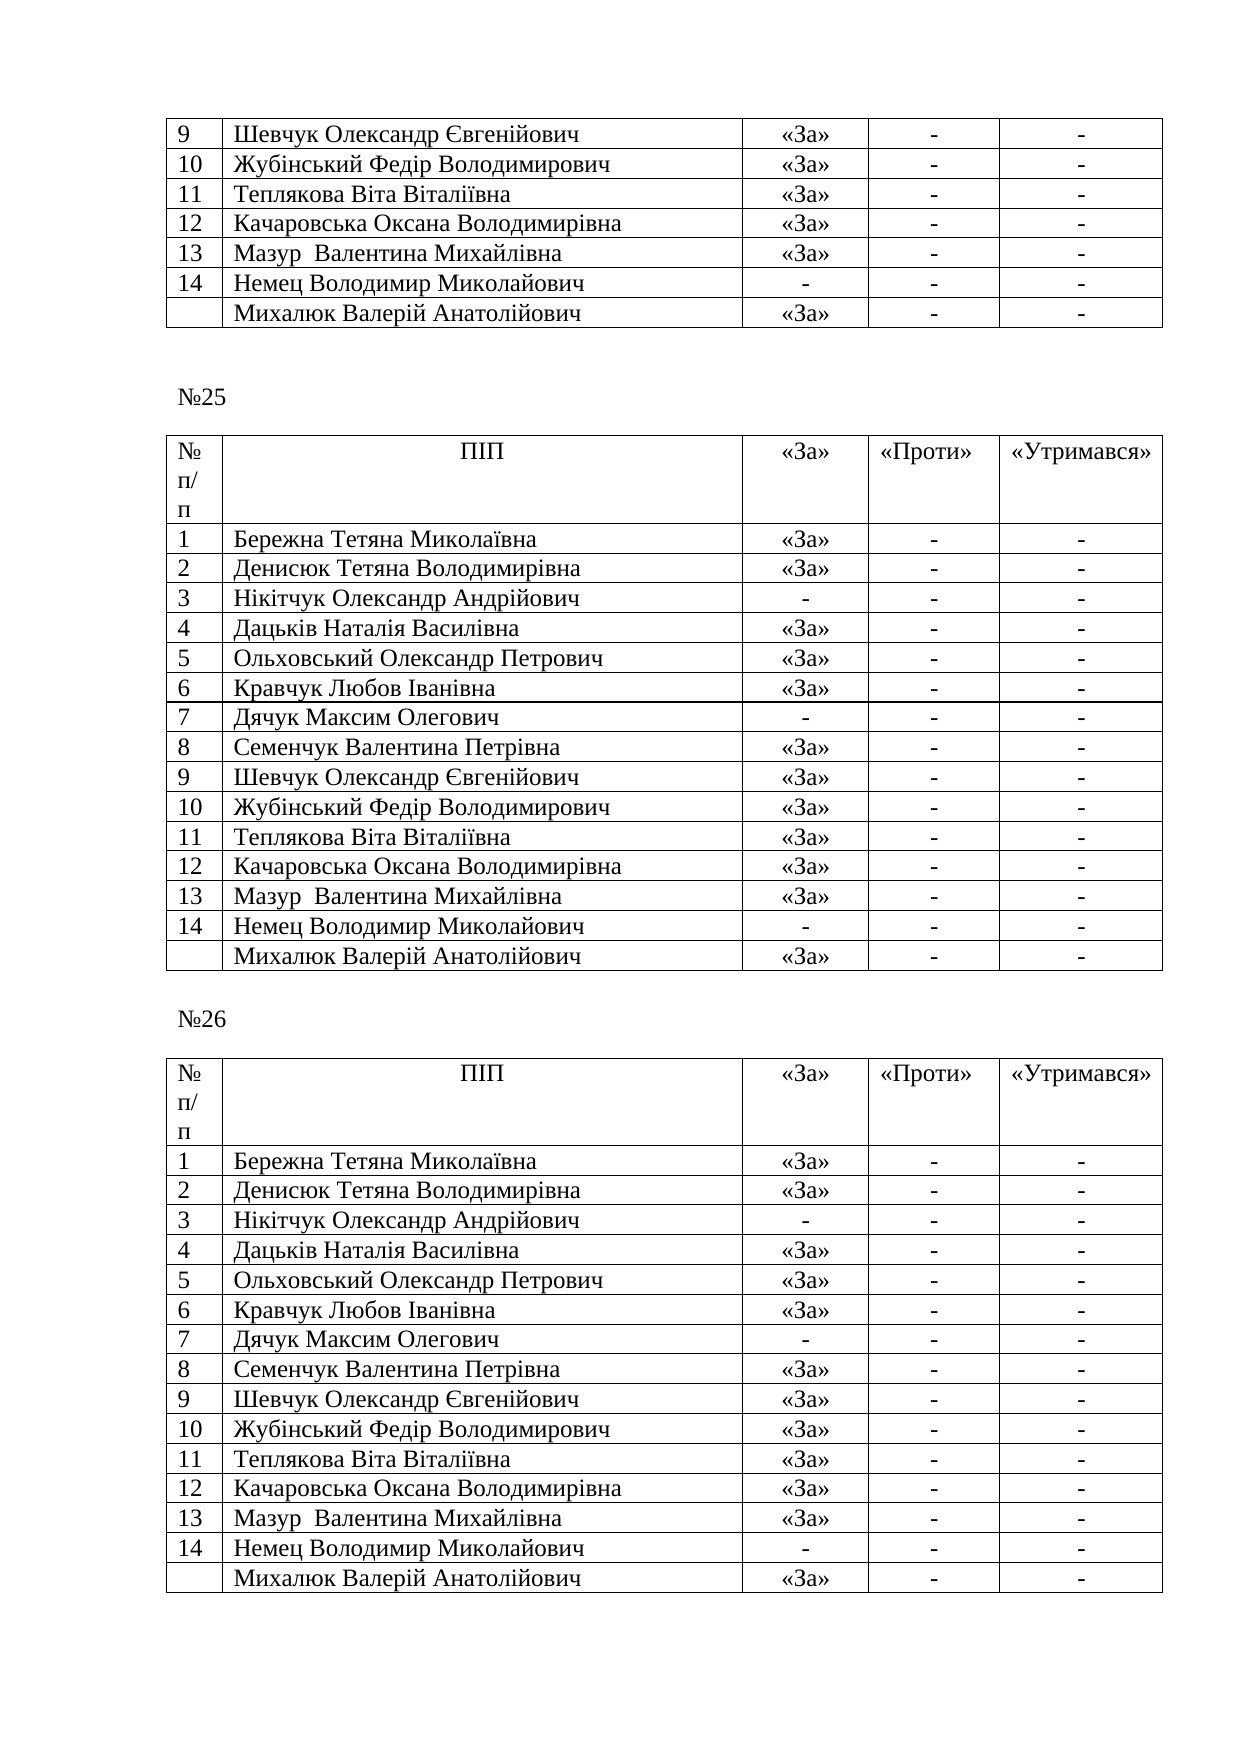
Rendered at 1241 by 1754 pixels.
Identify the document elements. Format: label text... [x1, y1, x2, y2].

table_cell 14 [167, 1533, 222, 1562]
table_cell Жубінський Федір Володимирович [223, 792, 742, 821]
table_cell 2 [167, 1176, 222, 1204]
table_cell - [1000, 524, 1162, 552]
table_cell «За» [743, 822, 868, 850]
table_cell - [1000, 703, 1162, 731]
table_cell Денисюк Тетяна Володимирівна [223, 554, 742, 582]
table_cell - [869, 1503, 999, 1532]
table_cell Ольховський Олександр Петрович [223, 1265, 742, 1294]
table_cell - [869, 238, 999, 267]
table_cell - [1000, 149, 1162, 178]
table_header «Утримався» [1000, 1059, 1162, 1145]
table_cell - [869, 1474, 999, 1502]
table_cell - [1000, 238, 1162, 267]
table_header ПІП [223, 436, 742, 523]
table_cell 11 [167, 179, 222, 207]
table_cell - [869, 911, 999, 940]
table_cell - [869, 1384, 999, 1413]
table_cell «За» [743, 1295, 868, 1323]
table_cell 10 [167, 1414, 222, 1443]
table_cell 13 [167, 1503, 222, 1532]
table_cell «За» [743, 149, 868, 178]
table_cell - [743, 703, 868, 731]
table_cell - [869, 881, 999, 910]
table_cell 10 [167, 792, 222, 821]
table_cell «За» [743, 673, 868, 701]
table_cell - [1000, 613, 1162, 642]
table_cell 12 [167, 851, 222, 880]
table_cell - [869, 1235, 999, 1264]
table_cell - [869, 822, 999, 850]
table_cell Теплякова Віта Віталіївна [223, 1444, 742, 1472]
table_cell - [1000, 1205, 1162, 1234]
table_cell - [869, 119, 999, 148]
table_cell Семенчук Валентина Петрівна [223, 732, 742, 761]
table_cell - [743, 1325, 868, 1353]
table_cell «За» [743, 1235, 868, 1264]
table_cell Кравчук Любов Іванівна [223, 673, 742, 701]
table_cell - [1000, 119, 1162, 148]
table_cell - [743, 1205, 868, 1234]
table_cell «За» [743, 524, 868, 552]
table_cell - [869, 1354, 999, 1383]
table_cell Теплякова Віта Віталіївна [223, 822, 742, 850]
table_cell - [1000, 1533, 1162, 1562]
table_cell - [1000, 1295, 1162, 1323]
table_cell Нікітчук Олександр Андрійович [223, 583, 742, 612]
table_cell Мазур Валентина Михайлівна [223, 881, 742, 910]
table_header «Проти» [869, 1059, 999, 1145]
table_cell - [869, 209, 999, 237]
table_cell - [1000, 941, 1162, 969]
table_cell «За» [743, 941, 868, 969]
table_cell - [743, 268, 868, 297]
table_cell 7 [167, 1325, 222, 1353]
table_cell Жубінський Федір Володимирович [223, 149, 742, 178]
table_cell Немец Володимир Миколайович [223, 268, 742, 297]
table_cell - [1000, 1146, 1162, 1174]
table_cell 11 [167, 822, 222, 850]
table_cell Дацьків Наталія Василівна [223, 613, 742, 642]
table_cell - [869, 179, 999, 207]
table_cell Семенчук Валентина Петрівна [223, 1354, 742, 1383]
table_cell «За» [743, 1354, 868, 1383]
table_cell Бережна Тетяна Миколаївна [223, 524, 742, 552]
table_cell - [1000, 298, 1162, 327]
table_cell - [1000, 762, 1162, 791]
table_cell - [1000, 1325, 1162, 1353]
table_cell - [869, 524, 999, 552]
table_cell «За» [743, 792, 868, 821]
table_cell 2 [167, 554, 222, 582]
table_cell Шевчук Олександр Євгенійович [223, 119, 742, 148]
table_cell 6 [167, 1295, 222, 1323]
table_cell Немец Володимир Миколайович [223, 911, 742, 940]
table_cell 5 [167, 643, 222, 672]
table_cell - [869, 613, 999, 642]
table_cell Михалюк Валерій Анатолійович [223, 298, 742, 327]
table_cell - [869, 1533, 999, 1562]
table_cell 4 [167, 613, 222, 642]
text №25 [177, 382, 1152, 410]
table_cell - [1000, 792, 1162, 821]
table_cell - [1000, 268, 1162, 297]
table_cell Качаровська Оксана Володимирівна [223, 209, 742, 237]
table_cell «За» [743, 851, 868, 880]
table_cell [167, 941, 222, 969]
table_cell - [869, 1205, 999, 1234]
table_cell «За» [743, 1563, 868, 1592]
table_cell 8 [167, 732, 222, 761]
table_cell Ольховський Олександр Петрович [223, 643, 742, 672]
table_cell 9 [167, 762, 222, 791]
table_cell Жубінський Федір Володимирович [223, 1414, 742, 1443]
table_cell - [1000, 851, 1162, 880]
table_cell Шевчук Олександр Євгенійович [223, 1384, 742, 1413]
table_cell - [1000, 554, 1162, 582]
table_cell - [869, 703, 999, 731]
table_cell 3 [167, 583, 222, 612]
table_cell [167, 1563, 222, 1592]
table_cell - [869, 268, 999, 297]
table_cell Михалюк Валерій Анатолійович [223, 941, 742, 969]
table_cell Качаровська Оксана Володимирівна [223, 1474, 742, 1502]
table_cell 8 [167, 1354, 222, 1383]
table_cell [167, 298, 222, 327]
table_cell - [743, 583, 868, 612]
table_cell 9 [167, 119, 222, 148]
table_cell «За» [743, 298, 868, 327]
table_cell - [743, 1533, 868, 1562]
table_cell - [1000, 209, 1162, 237]
table_cell 4 [167, 1235, 222, 1264]
table_header «Утримався» [1000, 436, 1162, 523]
table_cell 7 [167, 703, 222, 731]
table_cell 3 [167, 1205, 222, 1234]
table_cell Денисюк Тетяна Володимирівна [223, 1176, 742, 1204]
table_cell - [743, 911, 868, 940]
table_header № п/п [167, 436, 222, 523]
table_cell «За» [743, 881, 868, 910]
table_cell 13 [167, 881, 222, 910]
table_cell Шевчук Олександр Євгенійович [223, 762, 742, 791]
table_cell - [1000, 583, 1162, 612]
table_cell «За» [743, 1474, 868, 1502]
table_cell «За» [743, 762, 868, 791]
table_cell - [869, 792, 999, 821]
table_header «За» [743, 436, 868, 523]
table_cell «За» [743, 1444, 868, 1472]
table_cell - [869, 149, 999, 178]
table_cell 12 [167, 1474, 222, 1502]
table_cell - [1000, 643, 1162, 672]
table_cell «За» [743, 1384, 868, 1413]
table_cell «За» [743, 238, 868, 267]
table_header «Проти» [869, 436, 999, 523]
table_cell 6 [167, 673, 222, 701]
table_header ПІП [223, 1059, 742, 1145]
table_cell - [1000, 1176, 1162, 1204]
table_cell - [1000, 1503, 1162, 1532]
table_cell - [869, 298, 999, 327]
table_cell «За» [743, 1176, 868, 1204]
table_cell 13 [167, 238, 222, 267]
table_cell Дацьків Наталія Василівна [223, 1235, 742, 1264]
table_cell 9 [167, 1384, 222, 1413]
table_cell «За» [743, 643, 868, 672]
table_cell - [869, 1563, 999, 1592]
table_header № п/п [167, 1059, 222, 1145]
table_cell «За» [743, 1503, 868, 1532]
table_cell - [1000, 911, 1162, 940]
table_cell - [1000, 1474, 1162, 1502]
table_cell Нікітчук Олександр Андрійович [223, 1205, 742, 1234]
table_cell 12 [167, 209, 222, 237]
table_cell - [1000, 881, 1162, 910]
table_cell - [869, 554, 999, 582]
table_cell - [1000, 673, 1162, 701]
table_cell - [1000, 822, 1162, 850]
table_cell 11 [167, 1444, 222, 1472]
table_cell - [869, 1414, 999, 1443]
table_cell 10 [167, 149, 222, 178]
table_cell - [1000, 1414, 1162, 1443]
table_cell - [869, 1325, 999, 1353]
table_cell - [869, 1444, 999, 1472]
table_cell «За» [743, 1146, 868, 1174]
table_cell - [869, 1146, 999, 1174]
table_cell Дячук Максим Олегович [223, 1325, 742, 1353]
table_cell «За» [743, 732, 868, 761]
table_cell - [1000, 1563, 1162, 1592]
table_cell 14 [167, 911, 222, 940]
table_cell Дячук Максим Олегович [223, 703, 742, 731]
table_cell - [1000, 1265, 1162, 1294]
table_cell - [869, 1176, 999, 1204]
table_cell Михалюк Валерій Анатолійович [223, 1563, 742, 1592]
table_cell - [869, 673, 999, 701]
table_cell «За» [743, 179, 868, 207]
table_cell «За» [743, 119, 868, 148]
table_cell 14 [167, 268, 222, 297]
table_cell - [1000, 1235, 1162, 1264]
table_cell - [1000, 732, 1162, 761]
table_cell - [1000, 1354, 1162, 1383]
table_cell «За» [743, 209, 868, 237]
table_cell - [869, 583, 999, 612]
table_cell - [1000, 1444, 1162, 1472]
table_cell - [869, 643, 999, 672]
table_cell Немец Володимир Миколайович [223, 1533, 742, 1562]
table_cell - [869, 762, 999, 791]
table_cell «За» [743, 554, 868, 582]
table_cell «За» [743, 1265, 868, 1294]
table_cell 1 [167, 524, 222, 552]
table_cell Мазур Валентина Михайлівна [223, 238, 742, 267]
table_cell Теплякова Віта Віталіївна [223, 179, 742, 207]
table_cell - [1000, 179, 1162, 207]
table_cell Мазур Валентина Михайлівна [223, 1503, 742, 1532]
table_cell 1 [167, 1146, 222, 1174]
table_cell Качаровська Оксана Володимирівна [223, 851, 742, 880]
table_cell - [869, 1265, 999, 1294]
table_cell - [1000, 1384, 1162, 1413]
table_cell Кравчук Любов Іванівна [223, 1295, 742, 1323]
table_cell Бережна Тетяна Миколаївна [223, 1146, 742, 1174]
table_cell - [869, 732, 999, 761]
text №26 [177, 1004, 1152, 1032]
table_cell - [869, 851, 999, 880]
table_header «За» [743, 1059, 868, 1145]
table_cell - [869, 1295, 999, 1323]
table_cell 5 [167, 1265, 222, 1294]
table_cell - [869, 941, 999, 969]
table_cell «За» [743, 1414, 868, 1443]
table_cell «За» [743, 613, 868, 642]
